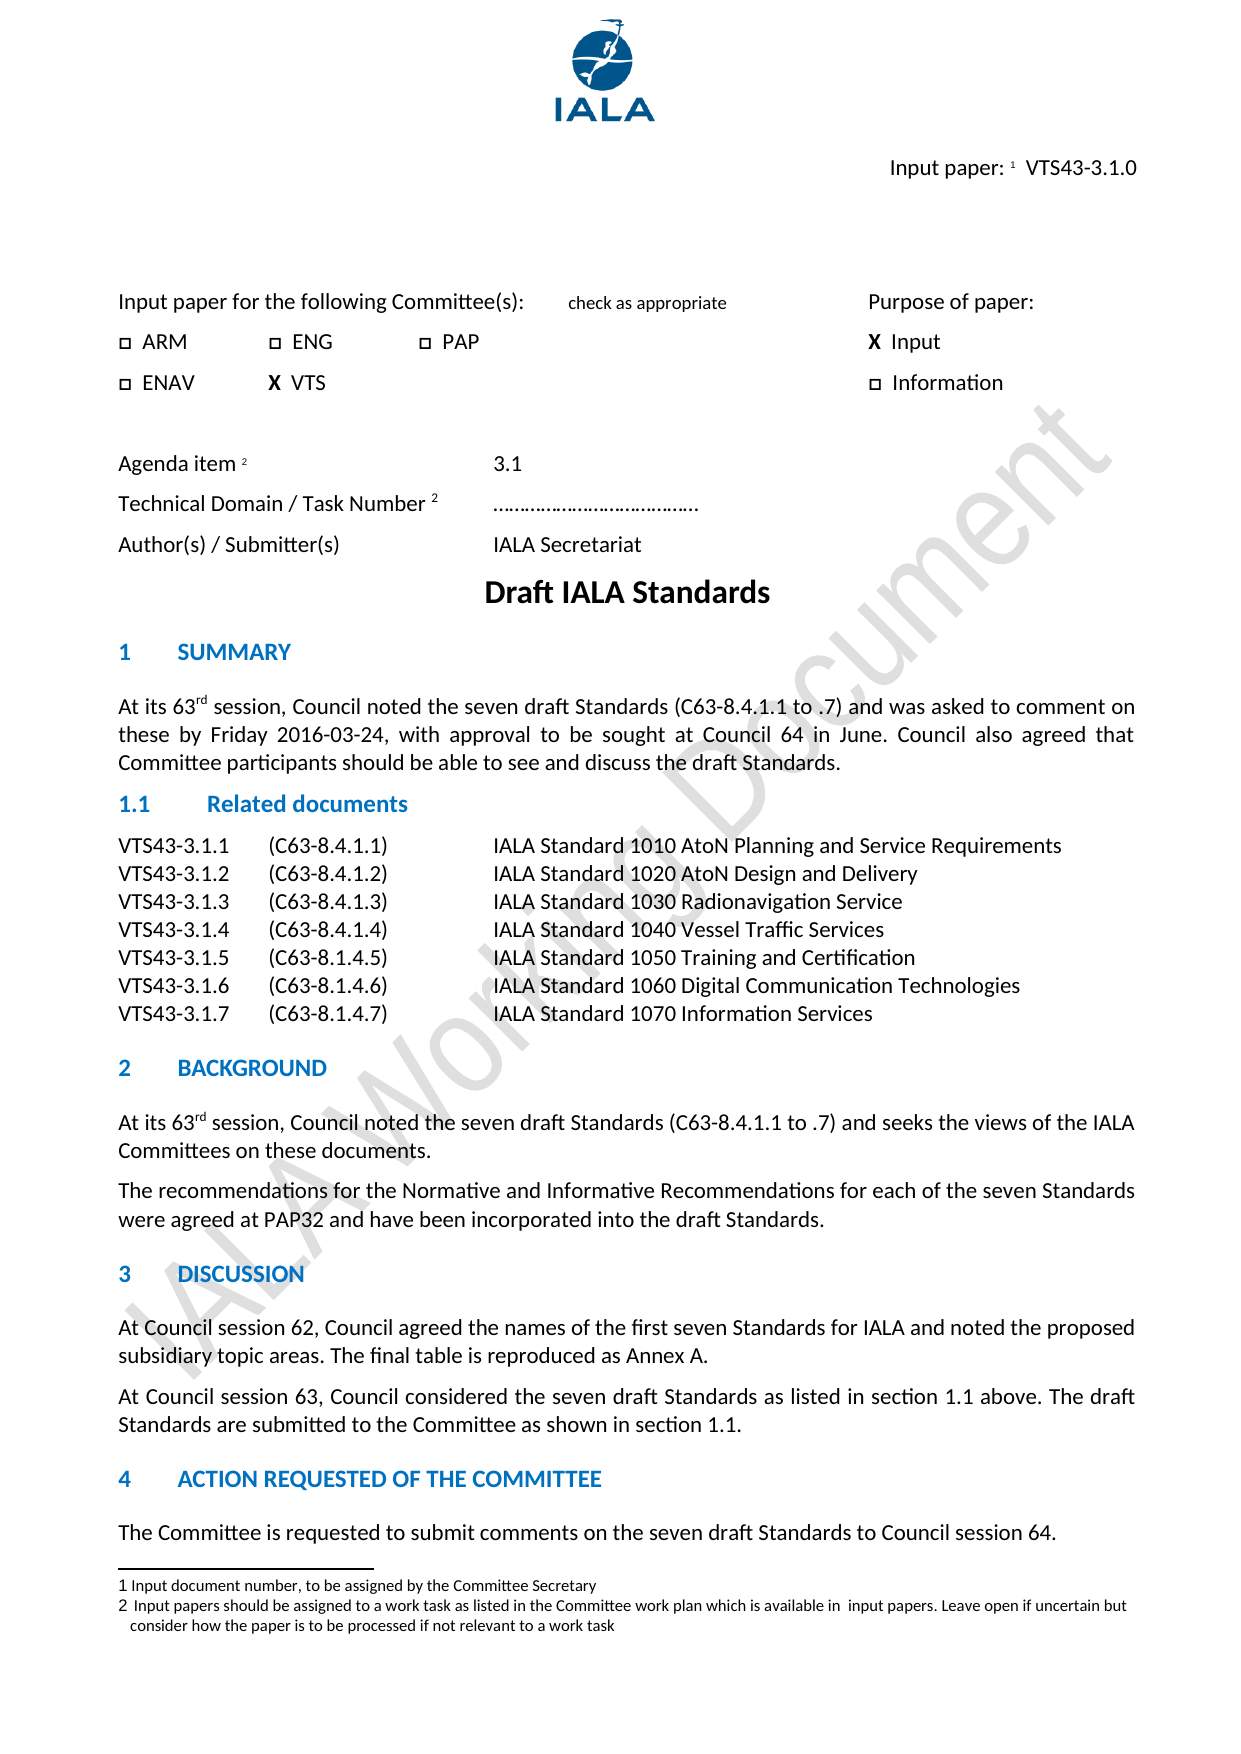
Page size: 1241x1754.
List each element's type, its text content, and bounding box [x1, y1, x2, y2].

text The recommendations for the Normative and Informative Recommendations for each of the seven Standards were agreed at PAP32 and have been incorporated into the draft Standards. [118, 1177, 1137, 1233]
text VTS43-3.1.4 (C63-8.4.1.4) IALA Standard 1040 Vessel Traffic Services [118, 916, 1137, 943]
text VTS43-3.1.7 (C63-8.1.4.7) IALA Standard 1070 Information Services [118, 999, 1137, 1028]
subtitle Action requested of the Committee [118, 1463, 1137, 1493]
subtitle Related documents [118, 788, 1137, 819]
text At Council session 62, Council agreed the names of the first seven Standards for IALA and noted the proposed subsidiary topic areas. The final table is reproduced as Annex A. [118, 1313, 1137, 1369]
text At Council session 63, Council considered the seven draft Standards as listed in section 1.1 above. The draft Standards are submitted to the Committee as shown in section 1.1. [118, 1382, 1137, 1438]
text Author(s) / Submitter(s) IALA Secretariat [118, 530, 1137, 558]
text VTS43-3.1.1 (C63-8.4.1.1) IALA Standard 1010 AtoN Planning and Service Requirements [118, 831, 1137, 859]
text VTS43-3.1.3 (C63-8.4.1.3) IALA Standard 1030 Radionavigation Service [118, 887, 1137, 916]
text Technical Domain / Task Number 2 ………………………………… [118, 489, 1137, 518]
text VTS43-3.1.2 (C63-8.4.1.2) IALA Standard 1020 AtoN Design and Delivery [118, 859, 1137, 887]
text Agenda item 3.1 [118, 449, 1137, 477]
title Draft IALA Standards [118, 571, 1137, 611]
picture [532, 7, 672, 144]
text □ ARM □ ENG □ PAP X Input [118, 327, 1137, 356]
text At its 63rd session, Council noted the seven draft Standards (C63-8.4.1.1 to .7) and seeks the views of the IALA Committees on these documents. [118, 1108, 1137, 1164]
text Input paper: VTS43-3.1.0 [118, 153, 1137, 181]
text □ ENAV X VTS □ Information [118, 368, 1137, 396]
text The Committee is requested to submit comments on the seven draft Standards to Council session 64. [118, 1518, 1137, 1546]
subtitle Summary [118, 636, 1137, 667]
text Input paper for the following Committee(s): check as appropriate Purpose of paper: [118, 287, 1137, 315]
text VTS43-3.1.6 (C63-8.1.4.6) IALA Standard 1060 Digital Communication Technologies [118, 972, 1137, 999]
text At its 63rd session, Council noted the seven draft Standards (C63-8.4.1.1 to .7) and was asked to comment on these by Friday 2016-03-24, with approval to be sought at Council 64 in June. Council also agreed that Committee participants should be able to see and discuss the draft Standards. [118, 692, 1137, 776]
subtitle Discussion [118, 1258, 1137, 1288]
text VTS43-3.1.5 (C63-8.1.4.5) IALA Standard 1050 Training and Certification [118, 943, 1137, 972]
subtitle Background [118, 1053, 1137, 1083]
